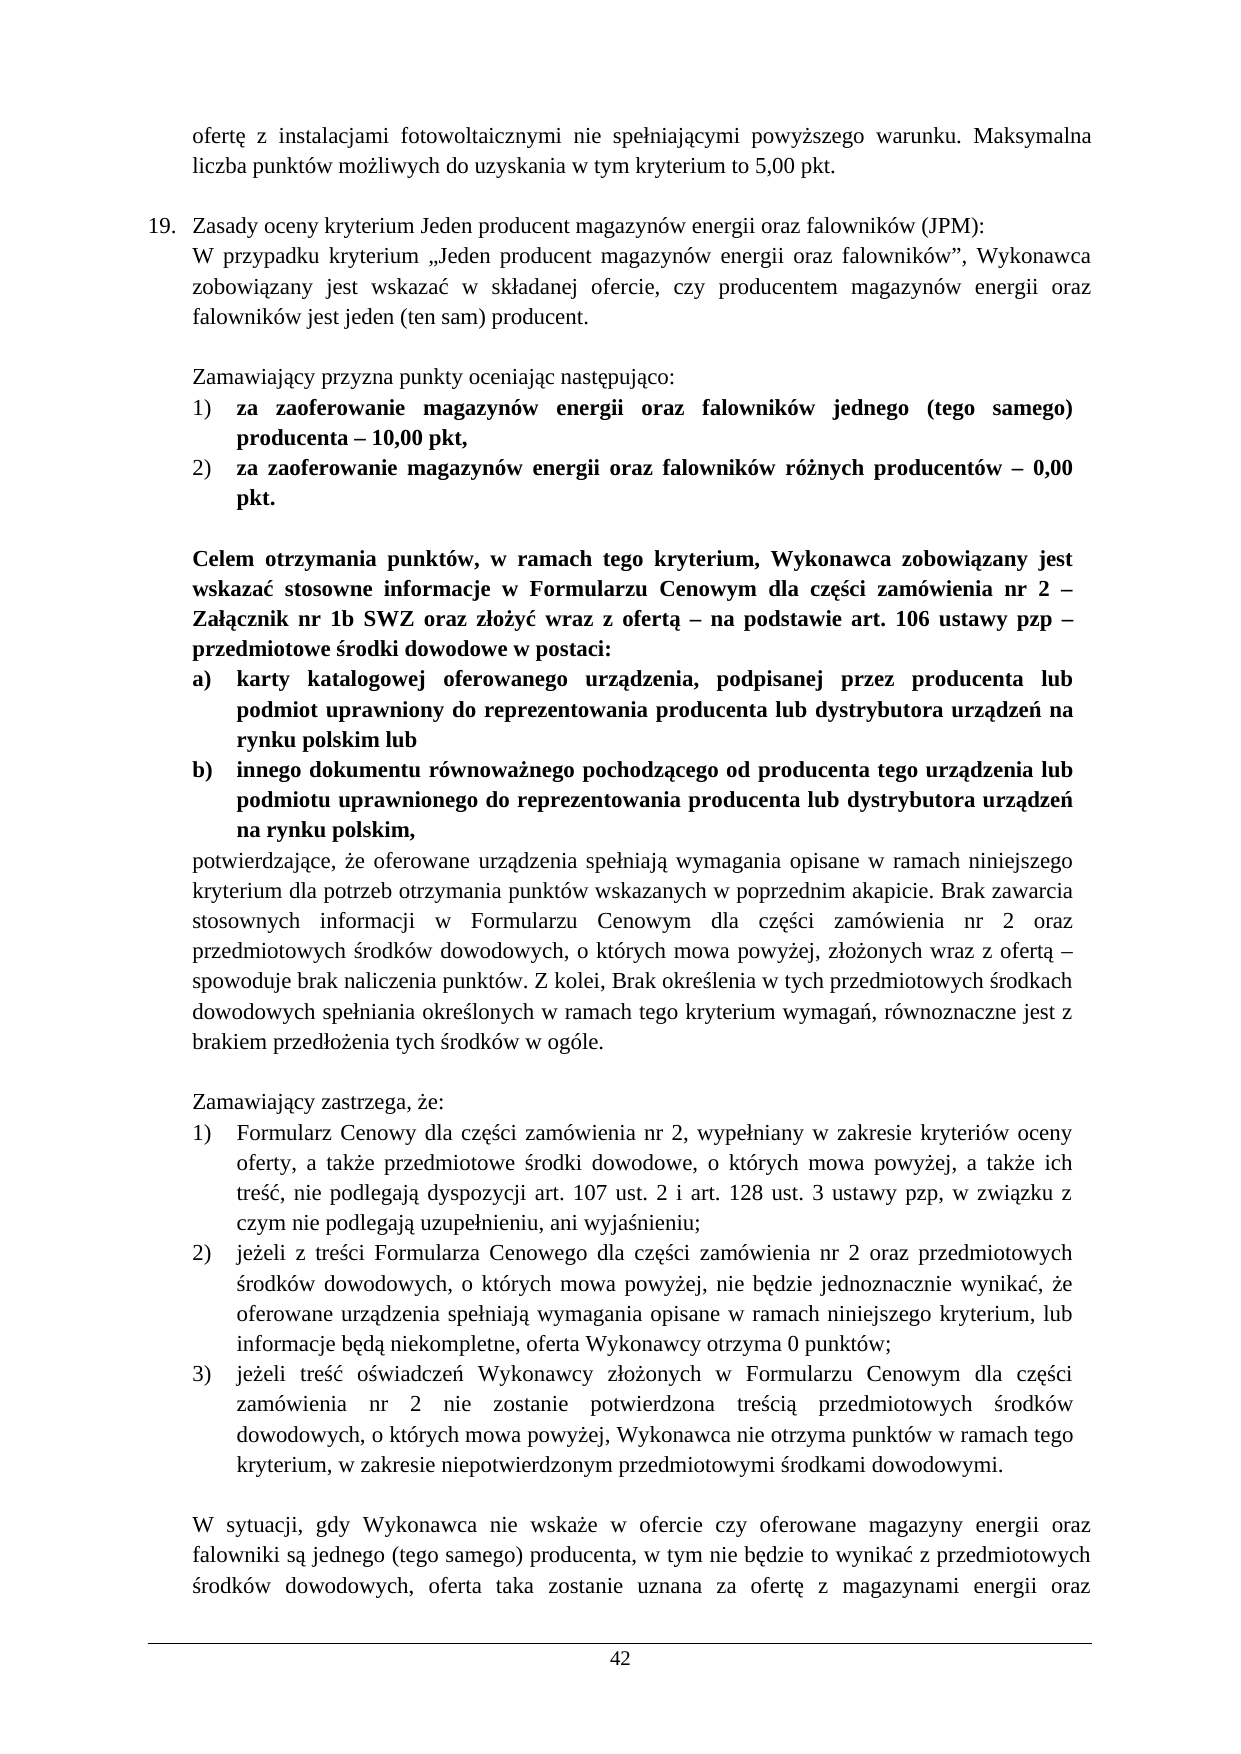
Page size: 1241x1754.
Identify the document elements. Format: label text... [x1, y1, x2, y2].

text potwierdzające, że oferowane urządzenia spełniają wymagania opisane w ramach niniejszego kryterium dla potrzeb otrzymania punktów wskazanych w poprzednim akapicie. Brak zawarcia stosownych informacji w Formularzu Cenowym dla części zamówienia nr 2 oraz przedmiotowych środków dowodowych, o których mowa powyżej, złożonych wraz z ofertą – spowoduje brak naliczenia punktów. Z kolei, Brak określenia w tych przedmiotowych środkach dowodowych spełniania określonych w ramach tego kryterium wymagań, równoznaczne jest z brakiem przedłożenia tych środków w ogóle. [192, 847, 1074, 1054]
text 1) Formularz Cenowy dla części zamówienia nr 2, wypełniany w zakresie kryteriów oceny oferty, a także przedmiotowe środki dowodowe, o których mowa powyżej, a także ich treść, nie podlegają dyspozycji art. 107 ust. 2 i art. 128 ust. 3 ustawy pzp, w związku z czym nie podlegają uzupełnieniu, ani wyjaśnieniu; [192, 1118, 1074, 1236]
text a) karty katalogowej oferowanego urządzenia, podpisanej przez producenta lub podmiot uprawniony do reprezentowania producenta lub dystrybutora urządzeń na rynku polskim lub [192, 665, 1074, 752]
list za zaoferowanie magazynów energii oraz falowników jednego (tego samego) producenta – 10,00 pkt, [192, 393, 1074, 450]
text b) innego dokumentu równoważnego pochodzącego od producenta tego urządzenia lub podmiotu uprawnionego do reprezentowania producenta lub dystrybutora urządzeń na rynku polskim, [192, 756, 1074, 843]
text Celem otrzymania punktów, w ramach tego kryterium, Wykonawca zobowiązany jest wskazać stosowne informacje w Formularzu Cenowym dla części zamówienia nr 2 – Załącznik nr 1b SWZ oraz złożyć wraz z ofertą – na podstawie art. 106 ustawy pzp – przedmiotowe środki dowodowe w postaci: [192, 544, 1074, 662]
text 3) jeżeli treść oświadczeń Wykonawcy złożonych w Formularzu Cenowym dla części zamówienia nr 2 nie zostanie potwierdzona treścią przedmiotowych środków dowodowych, o których mowa powyżej, Wykonawca nie otrzyma punktów w ramach tego kryterium, w zakresie niepotwierdzonym przedmiotowymi środkami dowodowymi. [192, 1360, 1074, 1477]
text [192, 1511, 1092, 1598]
list za zaoferowanie magazynów energii oraz falowników różnych producentów – 0,00 pkt. [192, 454, 1074, 511]
text 2) jeżeli z treści Formularza Cenowego dla części zamówienia nr 2 oraz przedmiotowych środków dowodowych, o których mowa powyżej, nie będzie jednoznacznie wynikać, że oferowane urządzenia spełniają wymagania opisane w ramach niniejszego kryterium, lub informacje będą niekompletne, oferta Wykonawcy otrzyma 0 punktów; [192, 1239, 1074, 1356]
text 19. Zasady oceny kryterium Jeden producent magazynów energii oraz falowników (JPM): [148, 212, 1092, 239]
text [192, 122, 1092, 178]
text Zamawiający zastrzega, że: [192, 1088, 1074, 1115]
text Zamawiający przyzna punkty oceniając następująco: [192, 363, 1074, 390]
text W przypadku kryterium „Jeden producent magazynów energii oraz falowników”, Wykonawca zobowiązany jest wskazać w składanej ofercie, czy producentem magazynów energii oraz falowników jest jeden (ten sam) producent. [192, 242, 1092, 329]
